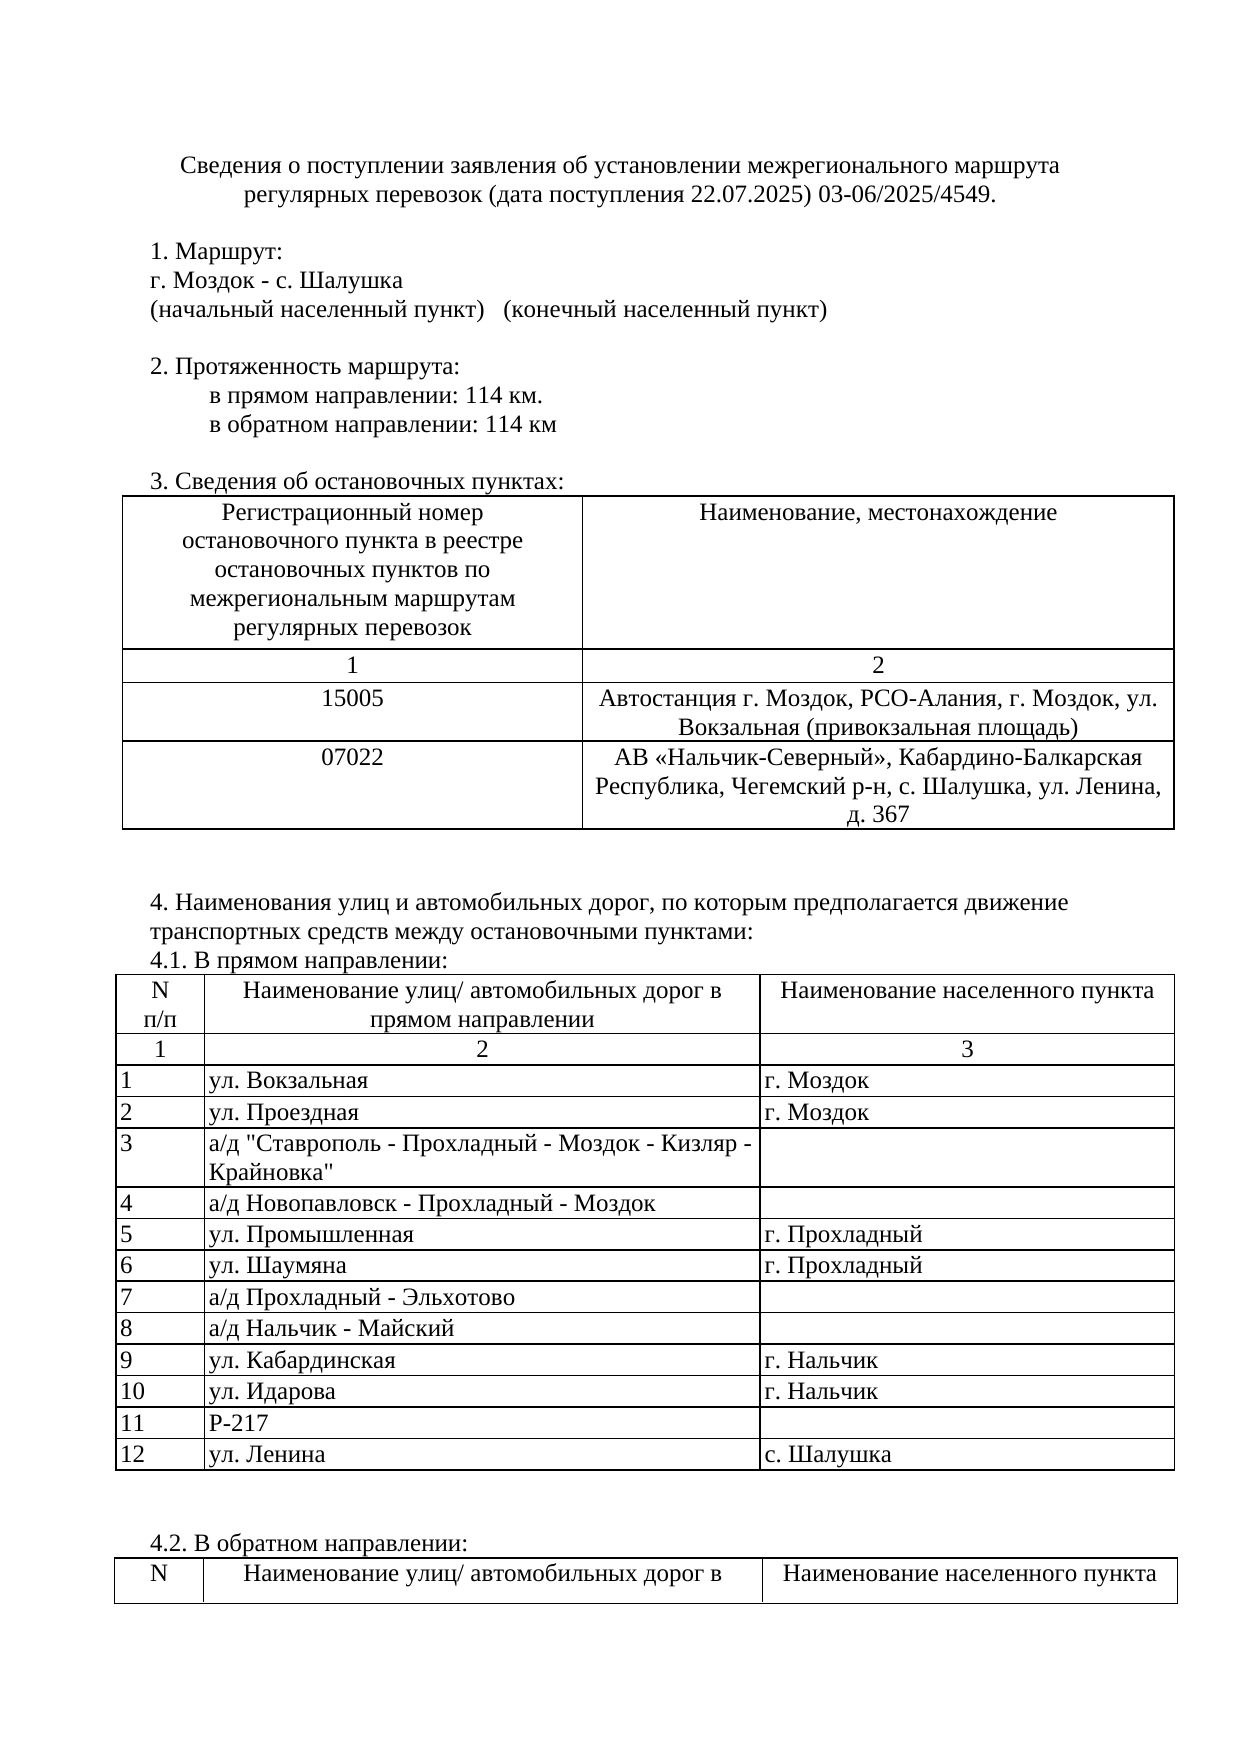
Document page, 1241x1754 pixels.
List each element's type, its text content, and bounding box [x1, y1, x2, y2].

table_cell 1 [123, 650, 582, 681]
text 3. Сведения об остановочных пунктах: [150, 466, 1090, 495]
table_cell 2 [117, 1097, 204, 1127]
table_cell а/д Прохладный - Эльхотово [205, 1282, 759, 1312]
table_cell а/д "Ставрополь - Прохладный - Моздок - Кизляр - Крайновка" [205, 1129, 759, 1186]
table_cell а/д Новопавловск - Прохладный - Моздок [205, 1188, 759, 1217]
table_cell г. Нальчик [761, 1345, 1174, 1375]
table_cell ул. Вокзальная [205, 1066, 759, 1096]
table_cell 4 [117, 1188, 204, 1217]
table_cell г. Прохладный [761, 1251, 1174, 1280]
text в прямом направлении: 114 км. [150, 380, 1090, 409]
table_cell Р-217 [205, 1408, 759, 1438]
table_cell [761, 1313, 1174, 1343]
table_cell ул. Проездная [205, 1097, 759, 1127]
table_cell 11 [117, 1408, 204, 1438]
table_cell 07022 [123, 742, 582, 828]
table_header Наименование населенного пункта [761, 975, 1174, 1033]
table_cell г. Моздок [761, 1066, 1174, 1096]
table_cell 10 [117, 1376, 204, 1406]
table_cell [761, 1129, 1174, 1186]
table_cell 8 [117, 1313, 204, 1343]
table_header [763, 1559, 1177, 1602]
table_cell ул. Идарова [205, 1376, 759, 1406]
table_header Наименование, местонахождение [583, 497, 1173, 648]
table_header N п/п [117, 975, 204, 1033]
text г. Моздок - с. Шалушка [150, 265, 1090, 294]
table_cell 9 [117, 1345, 204, 1375]
table_cell 15005 [123, 683, 582, 740]
table_cell [761, 1188, 1174, 1217]
table_header Наименование улиц/ автомобильных дорог в прямом направлении [205, 975, 759, 1033]
table_cell 3 [117, 1129, 204, 1186]
table_header N п/п [115, 1559, 203, 1602]
table_cell 6 [117, 1251, 204, 1280]
table_cell 12 [117, 1439, 204, 1469]
table_cell [761, 1408, 1174, 1438]
text 4. Наименования улиц и автомобильных дорог, по которым предполагается движение транспортных средств между остановочными пунктами: [150, 887, 1090, 945]
table_cell г. Нальчик [761, 1376, 1174, 1406]
text 4.2. В обратном направлении: [150, 1528, 1090, 1557]
table_cell а/д Нальчик - Майский [205, 1313, 759, 1343]
text 1. Маршрут: [150, 236, 1090, 265]
table_cell Автостанция г. Моздок, РСО-Алания, г. Моздок, ул. Вокзальная (привокзальная площадь) [583, 683, 1173, 740]
table_cell 2 [583, 650, 1173, 681]
table_cell АВ «Нальчик-Северный», Кабардино-Балкарская Республика, Чегемский р-н, с. Шалушка, ул. Ленина, д. 367 [583, 742, 1173, 828]
table_cell г. Моздок [761, 1097, 1174, 1127]
table_cell 7 [117, 1282, 204, 1312]
table_cell г. Прохладный [761, 1219, 1174, 1249]
table_cell ул. Шаумяна [205, 1251, 759, 1280]
table_cell 5 [117, 1219, 204, 1249]
table_cell с. Шалушка [761, 1439, 1174, 1469]
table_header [204, 1559, 762, 1602]
table_cell [761, 1282, 1174, 1312]
text в обратном направлении: 114 км [150, 409, 1090, 437]
table_cell 3 [761, 1034, 1174, 1064]
text Сведения о поступлении заявления об установлении межрегионального маршрута регулярных перевозок (дата поступления 22.07.2025) 03-06/2025/4549. [150, 150, 1090, 207]
table_cell ул. Промышленная [205, 1219, 759, 1249]
text 4.1. В прямом направлении: [150, 945, 1090, 973]
text (начальный населенный пункт) (конечный населенный пункт) [150, 294, 1090, 322]
table_cell 2 [205, 1034, 759, 1064]
table_cell 1 [117, 1034, 204, 1064]
table_cell 1 [117, 1066, 204, 1096]
table_header Регистрационный номер остановочного пункта в реестре остановочных пунктов по межрегиональным маршрутам регулярных перевозок [123, 497, 582, 648]
table_cell ул. Кабардинская [205, 1345, 759, 1375]
text 2. Протяженность маршрута: [150, 351, 1090, 380]
table_cell ул. Ленина [205, 1439, 759, 1469]
